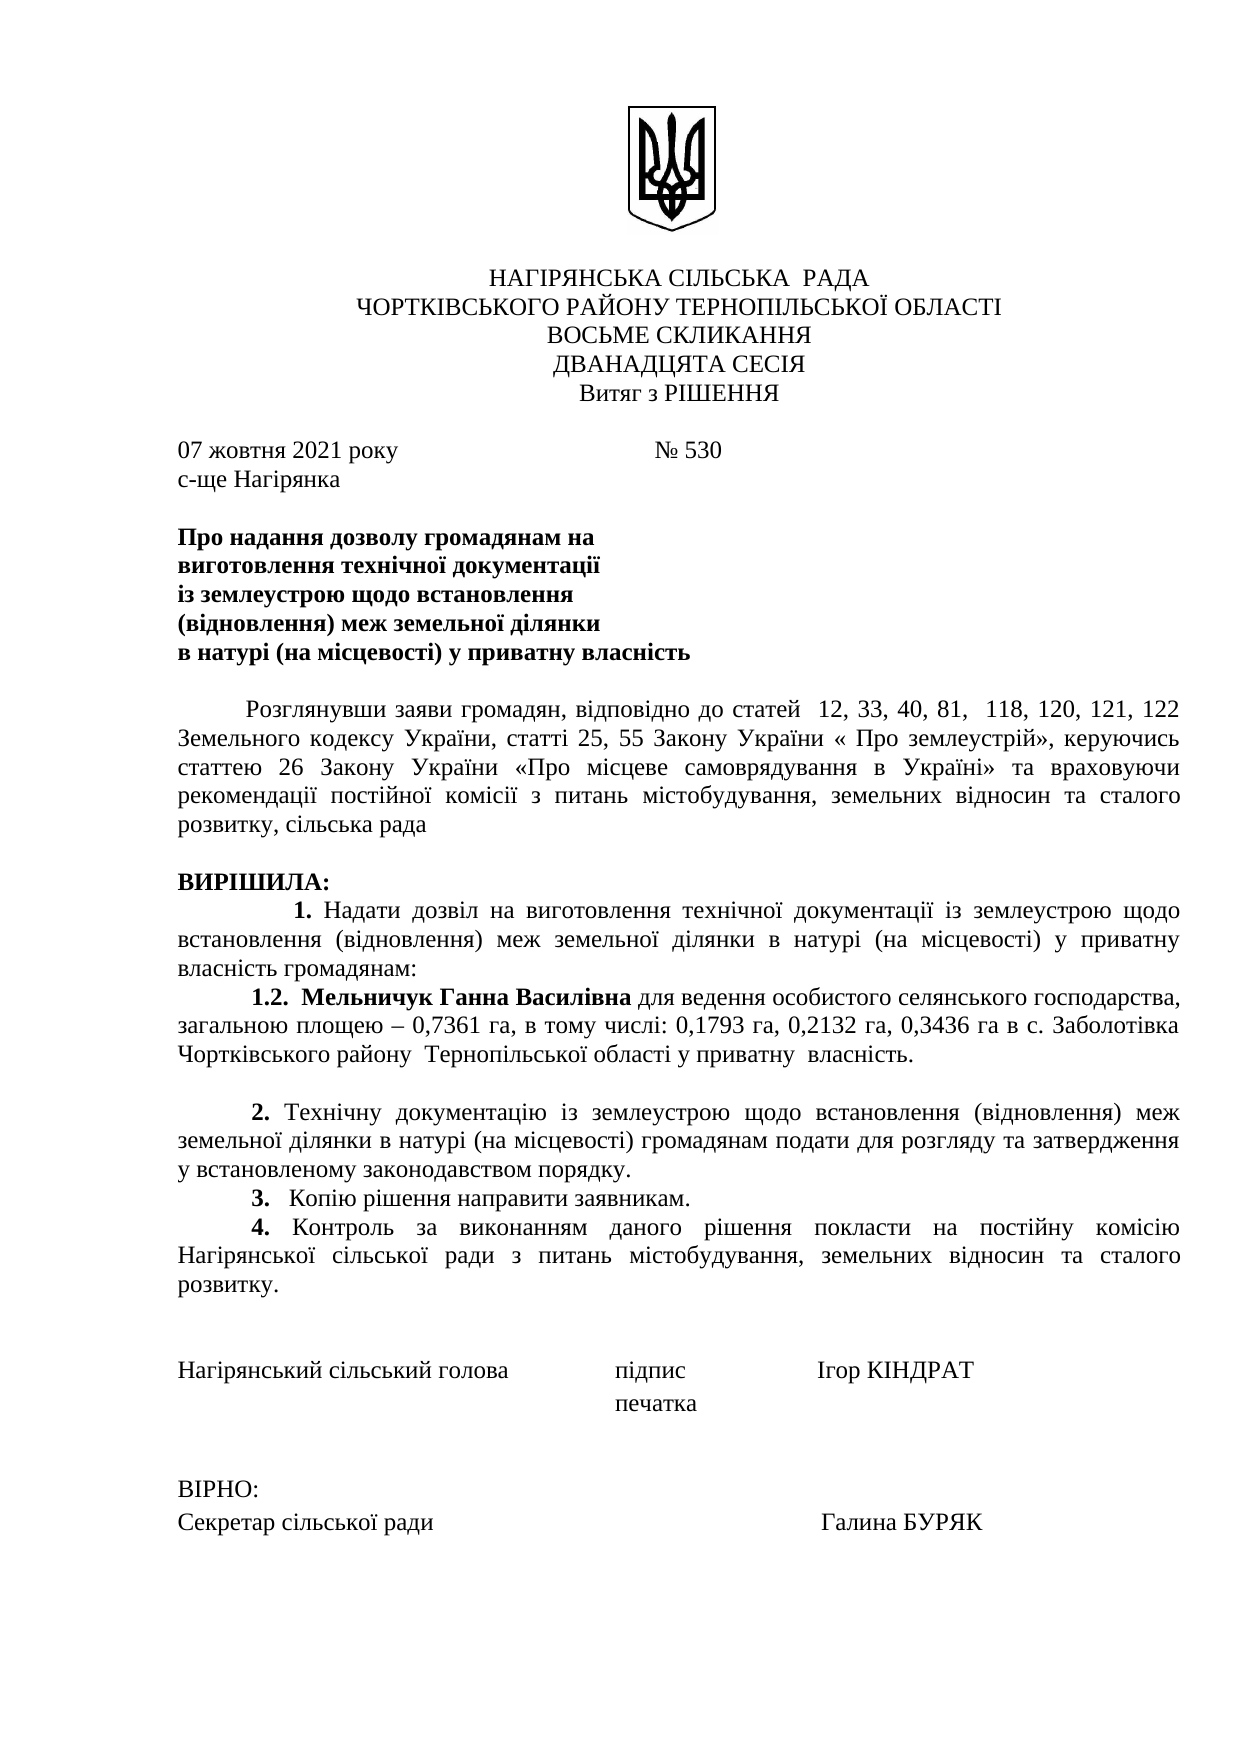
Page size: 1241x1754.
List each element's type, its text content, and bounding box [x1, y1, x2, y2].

text Секретар сільської ради Галина БУРЯК [177, 1507, 1181, 1536]
text Нагірянський сільський голова підпис Ігор КІНДРАТ [177, 1355, 1181, 1384]
text Про надання дозволу громадянам на [177, 522, 1181, 550]
text 3. Копію рішення направити заявникам. [177, 1183, 1181, 1212]
text 1.2. Мельничук Ганна Василівна для ведення особистого селянського господарства, загальною площею – , в тому числі: , , в с. Заболотівка Чортківського району Тернопільської області у приватну власність. [177, 982, 1181, 1068]
text (відновлення) меж земельної ділянки [177, 608, 1181, 637]
picture [627, 105, 719, 235]
text із землеустрою щодо встановлення [177, 579, 1181, 608]
text виготовлення технічної документації [177, 550, 1181, 579]
text в натурі (на місцевості) у приватну власність [177, 637, 1181, 665]
text ЧОРТКІВСЬКОГО РАЙОНУ ТЕРНОПІЛЬСЬКОЇ ОБЛАСТІ [177, 292, 1181, 320]
text 4. Контроль за виконанням даного рішення покласти на постійну комісію Нагірянської сільської ради з питань містобудування, земельних відносин та сталого розвитку. [177, 1212, 1181, 1298]
text 1. Надати дозвіл на виготовлення технічної документації із землеустрою щодо встановлення (відновлення) меж земельної ділянки в натурі (на місцевості) у приватну власність громадянам: [177, 895, 1181, 982]
text 2. Технічну документацію із землеустрою щодо встановлення (відновлення) меж земельної ділянки в натурі (на місцевості) громадянам подати для розгляду та затвердження у встановленому законодавством порядку. [177, 1097, 1181, 1183]
text ВИРІШИЛА: [177, 867, 1181, 895]
text 07 жовтня 2021 року № 530 [177, 435, 1181, 464]
text НАГІРЯНСЬКА СІЛЬСЬКА РАДА [177, 263, 1181, 292]
text печатка [177, 1388, 1181, 1417]
text ВІРНО: [177, 1474, 1181, 1503]
text Розглянувши заяви громадян, відповідно до статей 12, 33, 40, 81, 118, 120, 121, 122 Земельного кодексу України, статті 25, 55 Закону України « Про землеустрій», керуючись статтею 26 Закону України «Про місцеве самоврядування в Україні» та враховуючи рекомендації постійної комісії з питань містобудування, земельних відносин та сталого розвитку, сільська рада [177, 694, 1181, 838]
text Витяг з РІШЕННЯ [177, 378, 1181, 407]
text с-ще Нагірянка [177, 464, 1181, 493]
text ДВАНАДЦЯТА СЕСІЯ [177, 349, 1181, 378]
text ВОСЬМЕ СКЛИКАННЯ [177, 320, 1181, 349]
